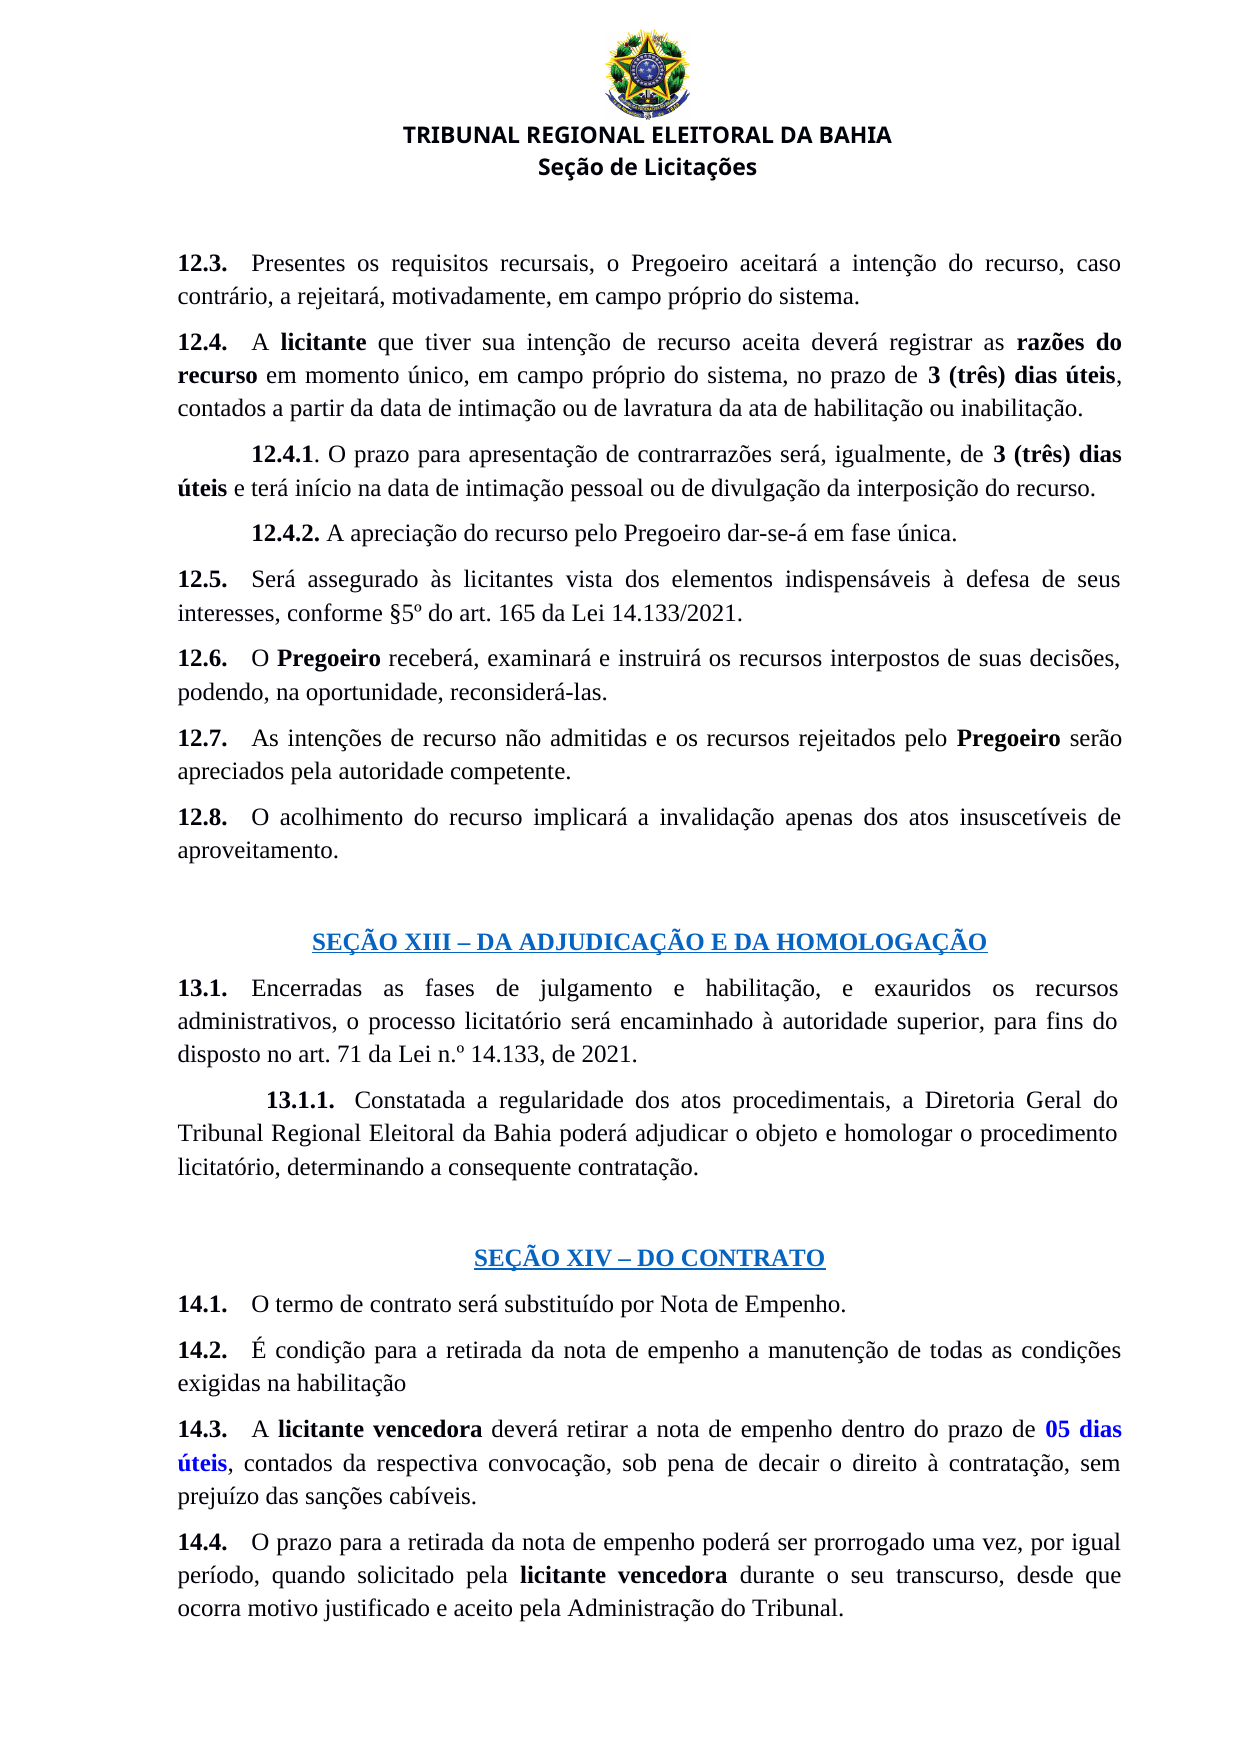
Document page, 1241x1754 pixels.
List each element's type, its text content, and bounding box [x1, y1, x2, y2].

text 12.8. O acolhimento do recurso implicará a invalidação apenas dos atos insuscetíveis de aproveitamento. [177, 798, 1122, 865]
text 12.6. O Pregoeiro receberá, examinará e instruirá os recursos interpostos de suas decisões, podendo, na oportunidade, reconsiderá-las. [177, 640, 1122, 707]
text 14.1. O termo de contrato será substituído por Nota de Empenho. [177, 1286, 1122, 1319]
text 14.3. A licitante vencedora deverá retirar a nota de empenho dentro do prazo de 05 dias úteis, contados da respectiva convocação, sob pena de decair o direito à contratação, sem prejuízo das sanções cabíveis. [177, 1411, 1122, 1511]
text SEÇÃO XIII – DA ADJUDICAÇÃO E DA HOMOLOGAÇÃO [177, 923, 1122, 957]
text 12.5. Será assegurado às licitantes vista dos elementos indispensáveis à defesa de seus interesses, conforme §5º do art. 165 da Lei 14.133/2021. [177, 561, 1122, 628]
text 12.7. As intenções de recurso não admitidas e os recursos rejeitados pelo Pregoeiro serão apreciados pela autoridade competente. [177, 719, 1122, 786]
text 12.4.1. O prazo para apresentação de contrarrazões será, igualmente, de 3 (três) dias úteis e terá início na data de intimação pessoal ou de divulgação da interposição do recurso. [177, 436, 1122, 503]
text 14.2. É condição para a retirada da nota de empenho a manutenção de todas as condições exigidas na habilitação [177, 1332, 1122, 1398]
text 14.4. O prazo para a retirada da nota de empenho poderá ser prorrogado uma vez, por igual período, quando solicitado pela licitante vencedora durante o seu transcurso, desde que ocorra motivo justificado e aceito pela Administração do Tribunal. [177, 1523, 1122, 1623]
text 12.3. Presentes os requisitos recursais, o Pregoeiro aceitará a intenção do recurso, caso contrário, a rejeitará, motivadamente, em campo próprio do sistema. [177, 244, 1122, 311]
text SEÇÃO XIV – DO CONTRATO [177, 1240, 1122, 1273]
text 13.1.1. Constatada a regularidade dos atos procedimentais, a Diretoria Geral do Tribunal Regional Eleitoral da Bahia poderá adjudicar o objeto e homologar o procedimento licitatório, determinando a consequente contratação. [177, 1082, 1119, 1182]
text 12.4.2. A apreciação do recurso pelo Pregoeiro dar-se-á em fase única. [177, 515, 1122, 548]
text 13.1. Encerradas as fases de julgamento e habilitação, e exauridos os recursos administrativos, o processo licitatório será encaminhado à autoridade superior, para fins do disposto no art. 71 da Lei n.º 14.133, de 2021. [177, 969, 1119, 1069]
text 12.4. A licitante que tiver sua intenção de recurso aceita deverá registrar as razões do recurso em momento único, em campo próprio do sistema, no prazo de 3 (três) dias úteis, contados a partir da data de intimação ou de lavratura da ata de habilitação ou inabilitação. [177, 323, 1122, 423]
